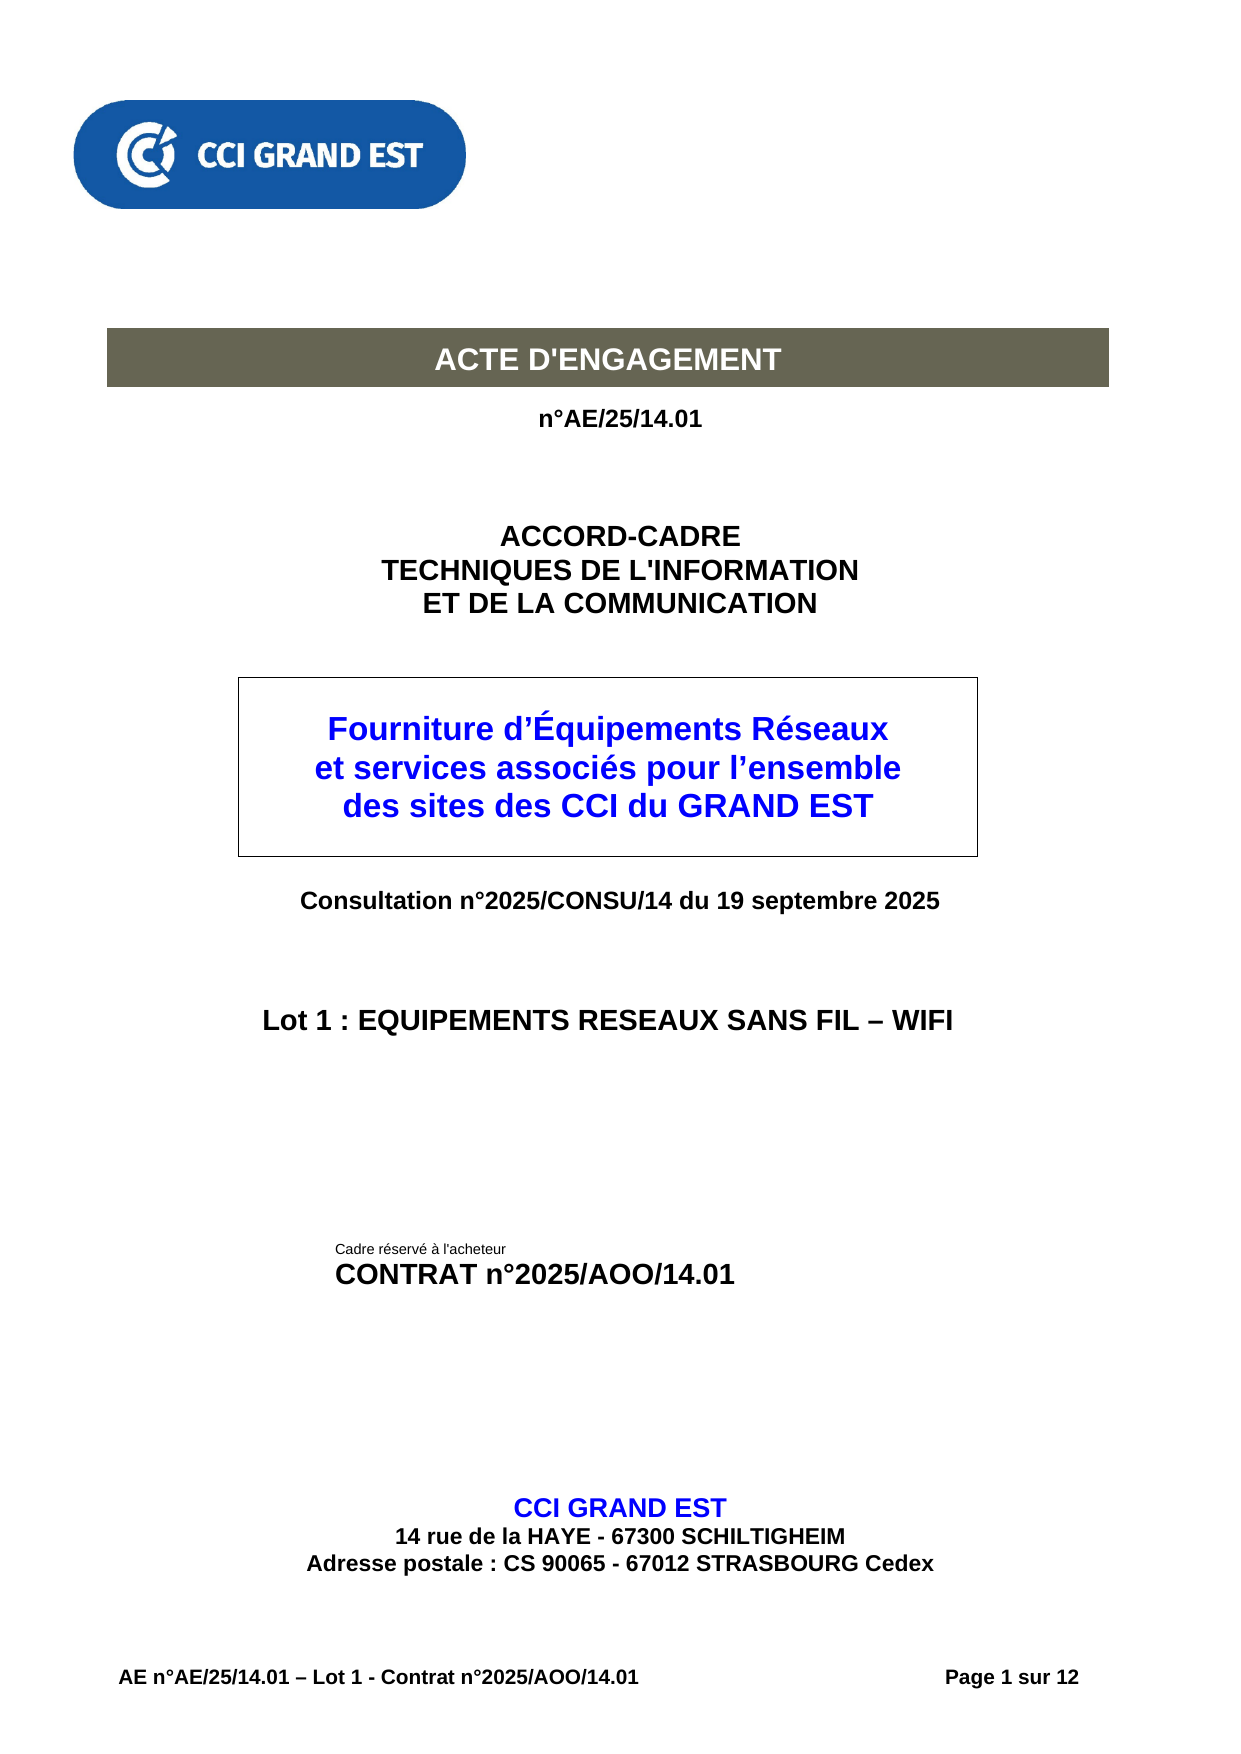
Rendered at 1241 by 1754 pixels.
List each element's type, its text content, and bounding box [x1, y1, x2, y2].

text Consultation n°2025/CONSU/14 du 19 septembre 2025 [118, 886, 1122, 914]
text CONTRAT n°2025/AOO/14.01 [335, 1257, 1122, 1291]
table_header ACTE D'ENGAGEMENT [107, 328, 1109, 387]
text 14 rue de la HAYE - 67300 SCHILTIGHEIM [118, 1523, 1122, 1550]
text ACCORD-CADRE [118, 519, 1122, 552]
picture [73, 100, 466, 209]
text Cadre réservé à l'acheteur [335, 1241, 916, 1257]
text n°AE/25/14.01 [118, 404, 1122, 433]
text TECHNIQUES DE L'INFORMATION [118, 552, 1122, 586]
text Adresse postale : CS 90065 - 67012 STRASBOURG Cedex [118, 1550, 1122, 1576]
table_header Fourniture d’Équipements Réseaux et services associés pour l’ensemble des sites des CCI du GRAND EST [239, 678, 977, 856]
table_header Lot 1 : EQUIPEMENTS RESEAUX SANS FIL – WIFI [238, 972, 978, 1068]
text CCI GRAND EST [118, 1492, 1122, 1523]
text ET DE LA COMMUNICATION [118, 586, 1122, 619]
